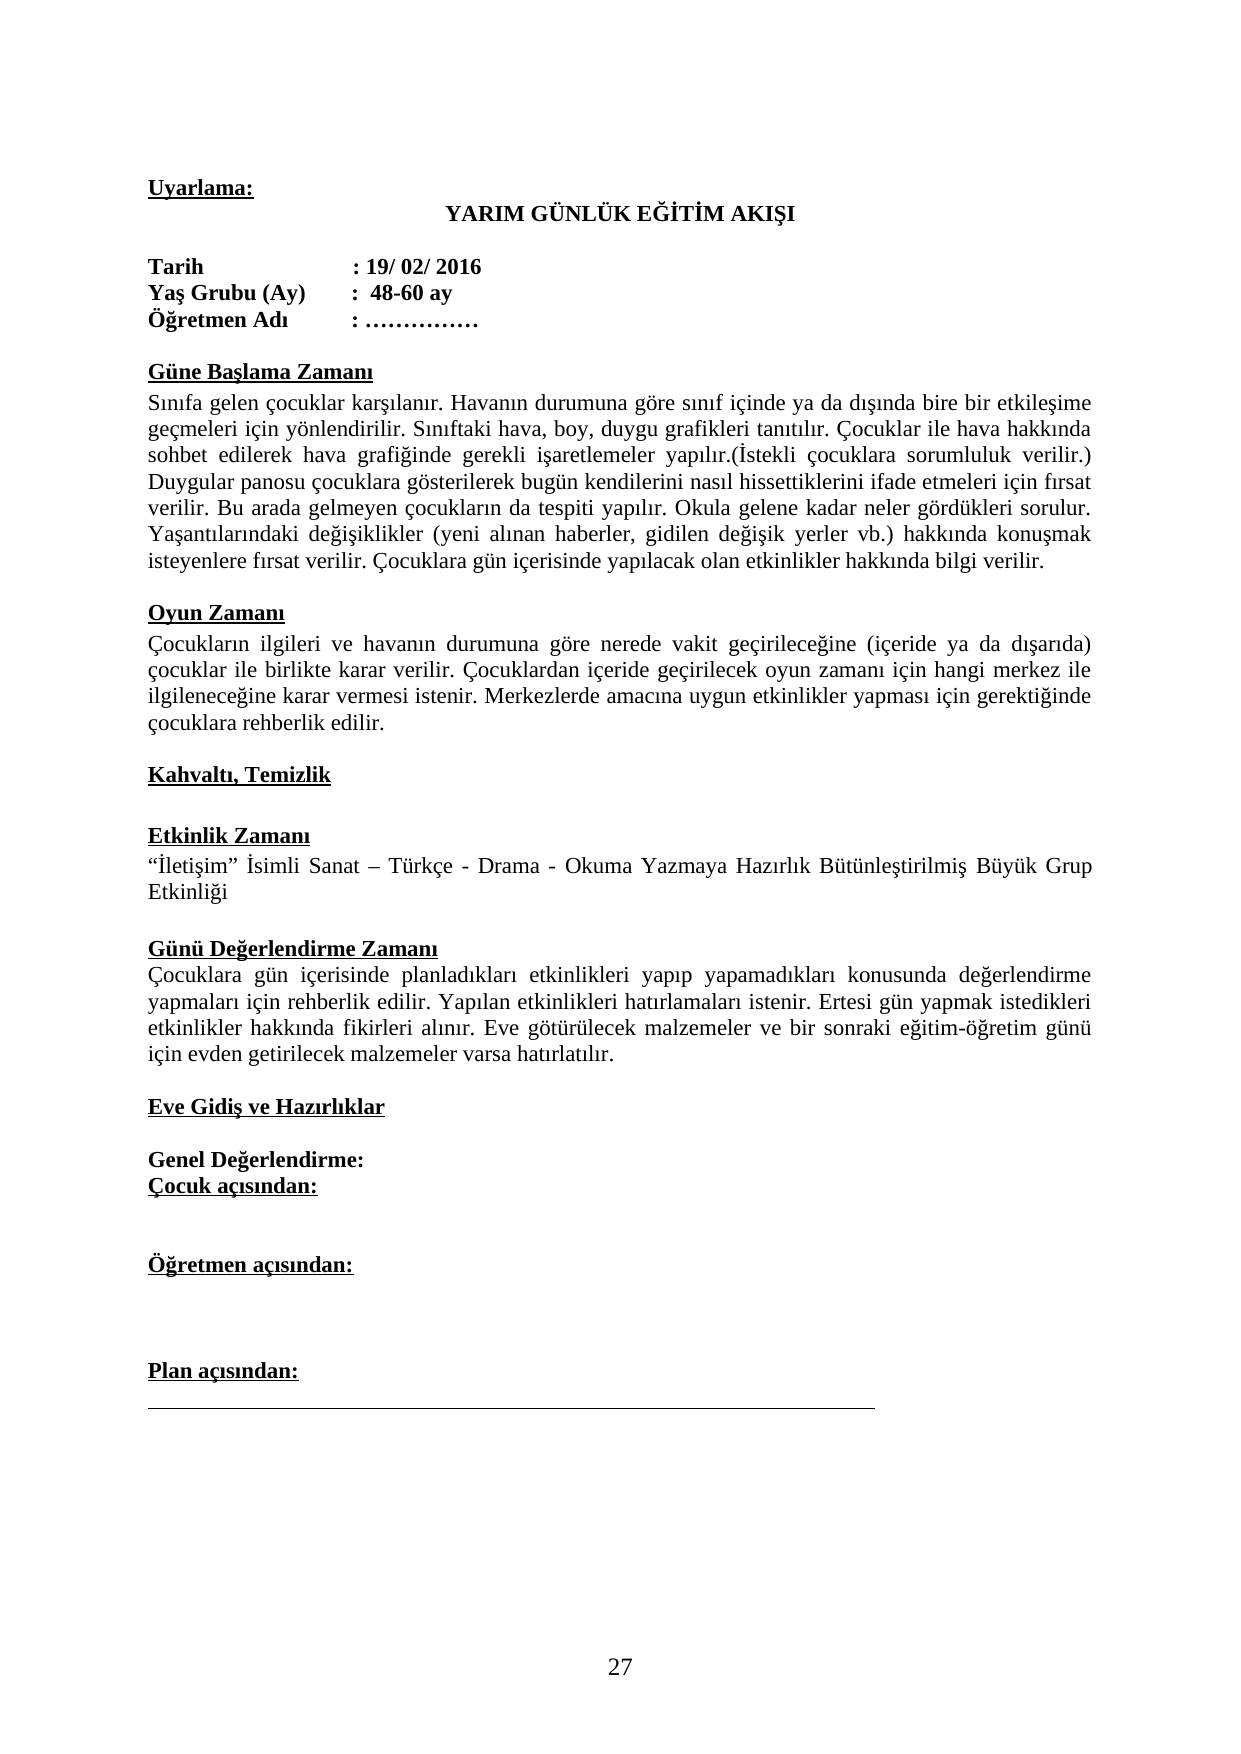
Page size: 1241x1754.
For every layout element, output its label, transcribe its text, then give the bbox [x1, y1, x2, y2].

text Yaş Grubu (Ay) : 48-60 ay [148, 279, 1093, 306]
text Güne Başlama Zamanı [148, 358, 1093, 385]
text Günü Değerlendirme Zamanı [148, 935, 1093, 961]
text Oyun Zamanı [148, 599, 1093, 626]
text “İletişim” İsimli Sanat – Türkçe - Drama - Okuma Yazmaya Hazırlık Bütünleştirilmiş Büyük Grup Etkinliği [148, 852, 1093, 905]
text Genel Değerlendirme: [148, 1146, 1093, 1172]
text Öğretmen açısından: [148, 1251, 1093, 1278]
text Çocukların ilgileri ve havanın durumuna göre nerede vakit geçirileceğine (içeride ya da dışarıda) çocuklar ile birlikte karar verilir. Çocuklardan içeride geçirilecek oyun zamanı için hangi merkez ile ilgileneceğine karar vermesi istenir. Merkezlerde amacına uygun etkinlikler yapması için gerektiğinde çocuklara rehberlik edilir. [148, 630, 1093, 735]
text Etkinlik Zamanı [148, 822, 1093, 848]
text Eve Gidiş ve Hazırlıklar [148, 1093, 1093, 1119]
text Çocuk açısından: [148, 1172, 1093, 1198]
text Sınıfa gelen çocuklar karşılanır. Havanın durumuna göre sınıf içinde ya da dışında bire bir etkileşime geçmeleri için yönlendirilir. Sınıftaki hava, boy, duygu grafikleri tanıtılır. Çocuklar ile hava hakkında sohbet edilerek hava grafiğinde gerekli işaretlemeler yapılır.(İstekli çocuklara sorumluluk verilir.) Duygular panosu çocuklara gösterilerek bugün kendilerini nasıl hissettiklerini ifade etmeleri için fırsat verilir. Bu arada gelmeyen çocukların da tespiti yapılır. Okula gelene kadar neler gördükleri sorulur. Yaşantılarındaki değişiklikler (yeni alınan haberler, gidilen değişik yerler vb.) hakkında konuşmak isteyenlere fırsat verilir. Çocuklara gün içerisinde yapılacak olan etkinlikler hakkında bilgi verilir. [148, 389, 1093, 573]
text Uyarlama: [148, 174, 1093, 200]
text Çocuklara gün içerisinde planladıkları etkinlikleri yapıp yapamadıkları konusunda değerlendirme yapmaları için rehberlik edilir. Yapılan etkinlikleri hatırlamaları istenir. Ertesi gün yapmak istedikleri etkinlikler hakkında fikirleri alınır. Eve götürülecek malzemeler ve bir sonraki eğitim-öğretim günü için evden getirilecek malzemeler varsa hatırlatılır. [148, 961, 1093, 1067]
text Öğretmen Adı : …………… [148, 306, 1093, 332]
text Tarih : 19/ 02/ 2016 [148, 253, 1093, 279]
text Plan açısından: [148, 1357, 1093, 1383]
text YARIM GÜNLÜK EĞİTİM AKIŞI [148, 200, 1093, 227]
text Kahvaltı, Temizlik [148, 761, 1093, 788]
